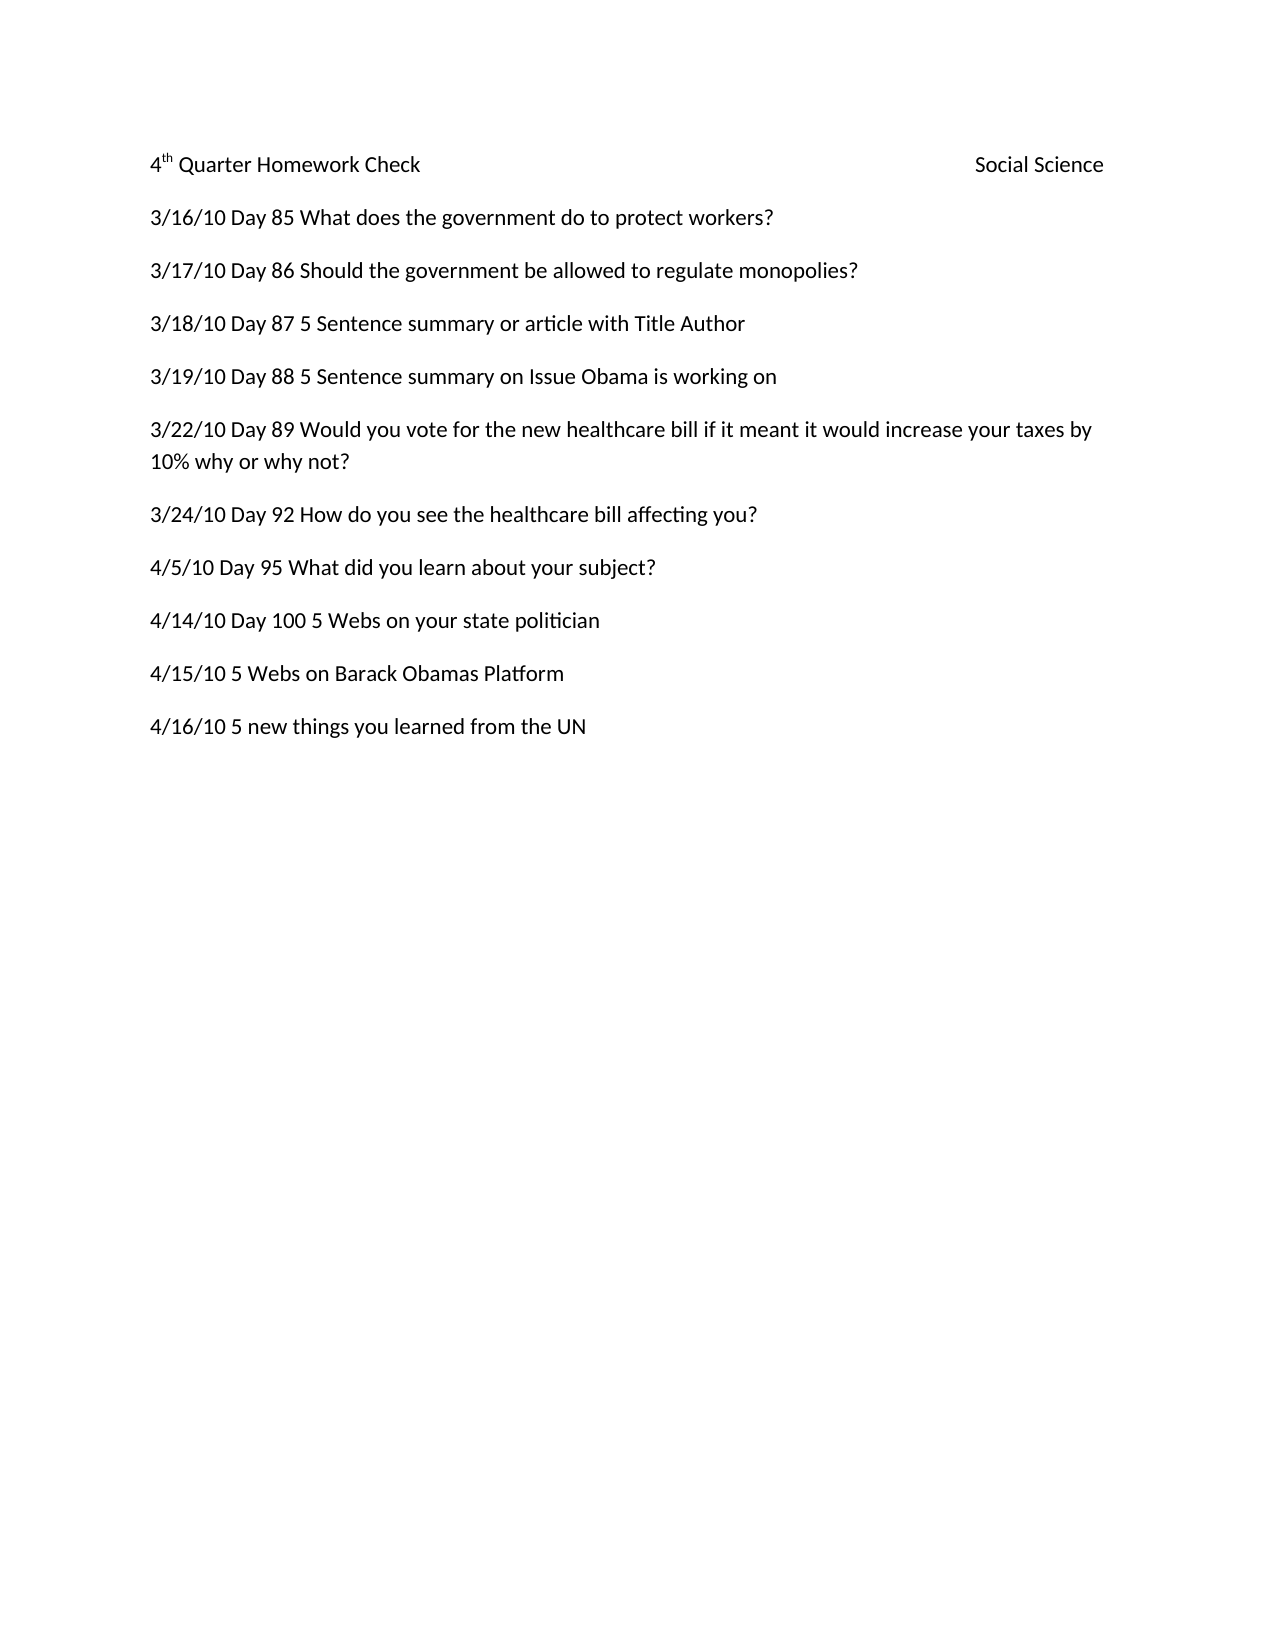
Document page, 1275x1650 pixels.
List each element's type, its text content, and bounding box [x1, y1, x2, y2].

text 3/16/10 Day 85 What does the government do to protect workers? [150, 203, 1125, 231]
text 3/24/10 Day 92 How do you see the healthcare bill affecting you? [150, 500, 1125, 528]
text 4/14/10 Day 100 5 Webs on your state politician [150, 606, 1125, 634]
text 3/18/10 Day 87 5 Sentence summary or article with Title Author [150, 309, 1125, 337]
text 3/17/10 Day 86 Should the government be allowed to regulate monopolies? [150, 256, 1125, 284]
text 4/15/10 5 Webs on Barack Obamas Platform [150, 659, 1125, 687]
text 3/19/10 Day 88 5 Sentence summary on Issue Obama is working on [150, 362, 1125, 390]
text 4/5/10 Day 95 What did you learn about your subject? [150, 553, 1125, 581]
text 4th Quarter Homework Check Social Science [150, 150, 1125, 178]
text 3/22/10 Day 89 Would you vote for the new healthcare bill if it meant it would increase your taxes by 10% why or why not? [150, 415, 1125, 475]
text 4/16/10 5 new things you learned from the UN [150, 712, 1125, 740]
